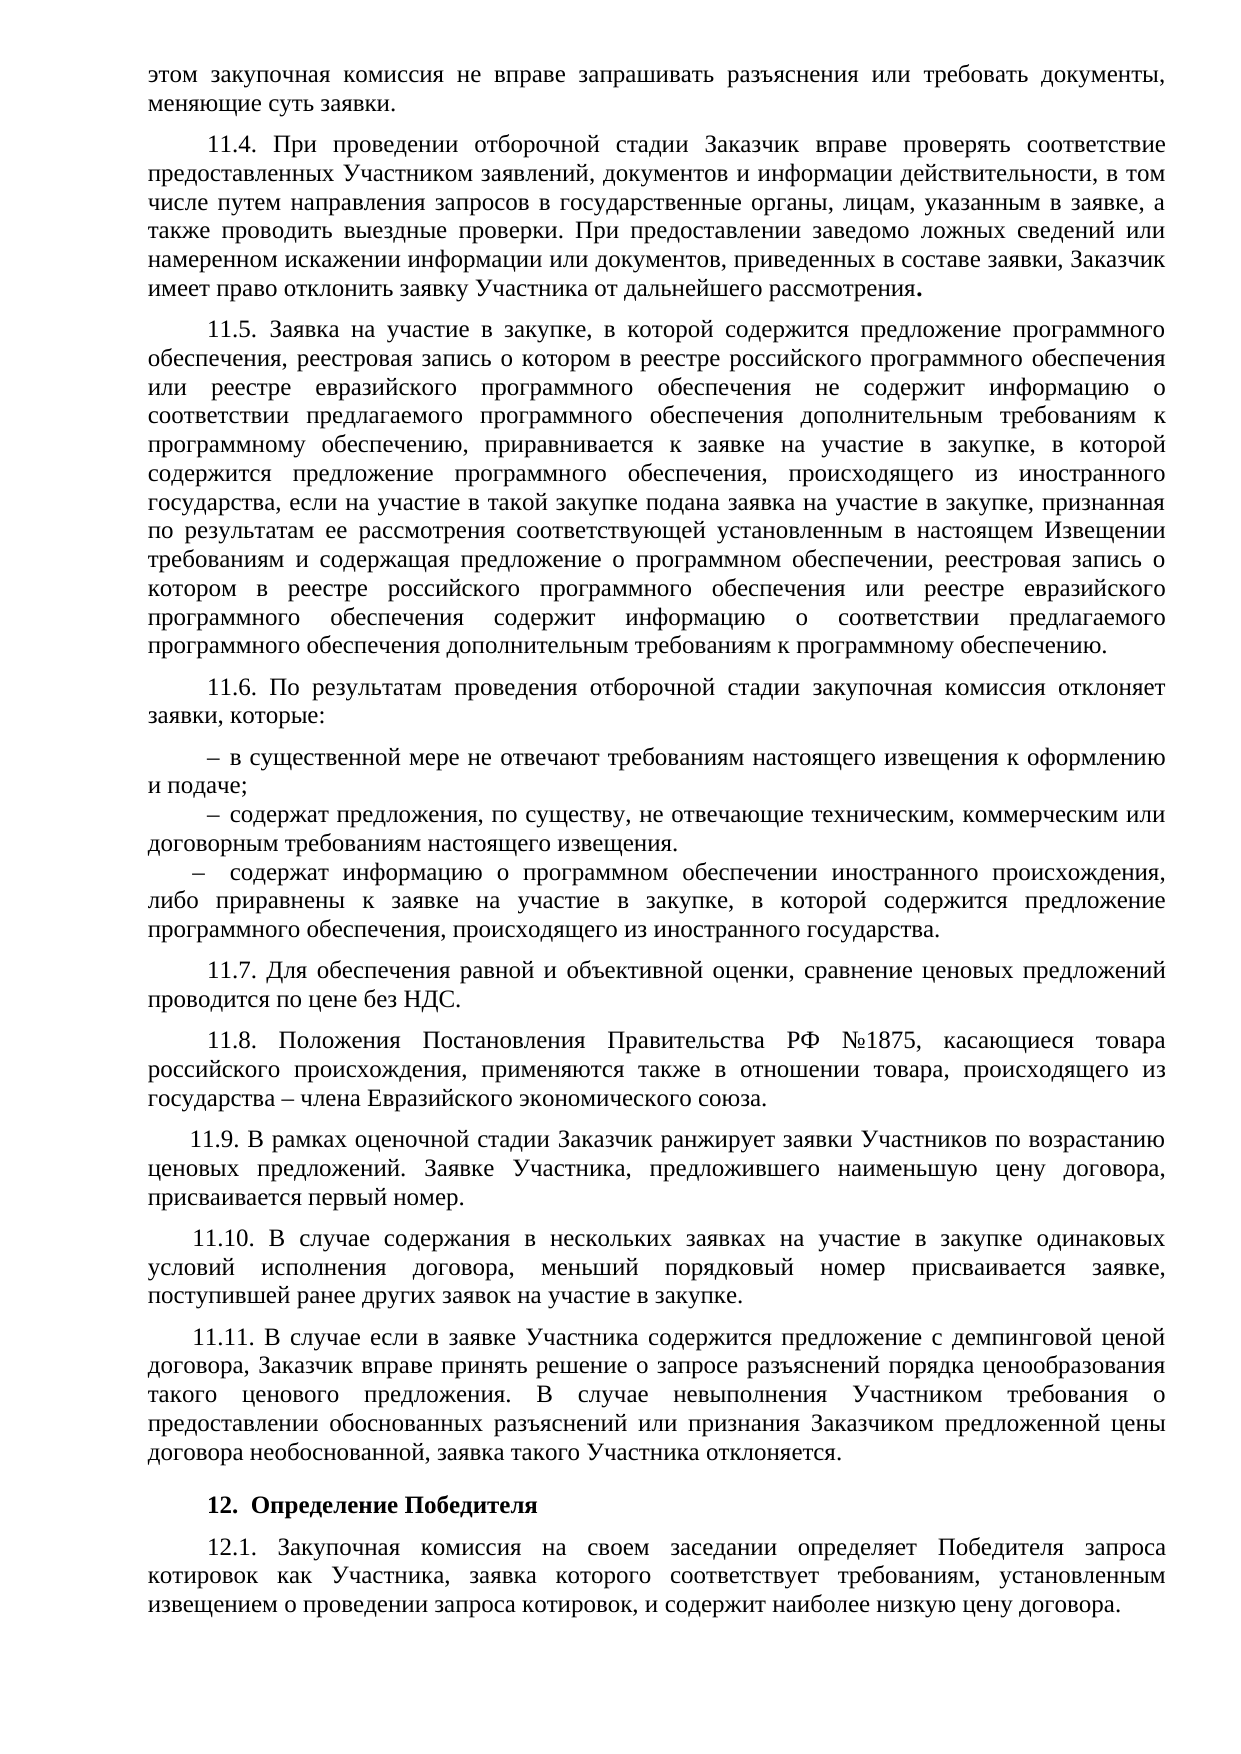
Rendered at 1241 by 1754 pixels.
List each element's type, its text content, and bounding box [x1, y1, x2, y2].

text 11.6. По результатам проведения отборочной стадии закупочная комиссия отклоняет заявки, которые: [148, 672, 1167, 729]
text 12. Определение Победителя [148, 1490, 1167, 1519]
list в существенной мере не отвечают требованиям настоящего извещения к оформлению и подаче; [148, 742, 1167, 799]
text 11.9. В рамках оценочной стадии Заказчик ранжирует заявки Участников по возрастанию ценовых предложений. Заявке Участника, предложившего наименьшую цену договора, присваивается первый номер. [148, 1124, 1167, 1210]
list содержат информацию о программном обеспечении иностранного происхождения, либо приравнены к заявке на участие в закупке, в которой содержится предложение программного обеспечения, происходящего из иностранного государства. [148, 857, 1167, 943]
text 12.1. Закупочная комиссия на своем заседании определяет Победителя запроса котировок как Участника, заявка которого соответствует требованиям, установленным извещением о проведении запроса котировок, и содержит наиболее низкую цену договора. [148, 1532, 1167, 1618]
text 11.7. Для обеспечения равной и объективной оценки, сравнение ценовых предложений проводится по цене без НДС. [148, 955, 1167, 1013]
text 11.11. В случае если в заявке Участника содержится предложение с демпинговой ценой договора, Заказчик вправе принять решение о запросе разъяснений порядка ценообразования такого ценового предложения. В случае невыполнения Участником требования о предоставлении обоснованных разъяснений или признания Заказчиком предложенной цены договора необоснованной, заявка такого Участника отклоняется. [148, 1322, 1167, 1465]
text 11.4. При проведении отборочной стадии Заказчик вправе проверять соответствие предоставленных Участником заявлений, документов и информации действительности, в том числе путем направления запросов в государственные органы, лицам, указанным в заявке, а также проводить выездные проверки. При предоставлении заведомо ложных сведений или намеренном искажении информации или документов, приведенных в составе заявки, Заказчик имеет право отклонить заявку Участника от дальнейшего рассмотрения. [148, 129, 1167, 302]
text 11.5. Заявка на участие в закупке, в которой содержится предложение программного обеспечения, реестровая запись о котором в реестре российского программного обеспечения или реестре евразийского программного обеспечения не содержит информацию о соответствии предлагаемого программного обеспечения дополнительным требованиям к программному обеспечению, приравнивается к заявке на участие в закупке, в которой содержится предложение программного обеспечения, происходящего из иностранного государства, если на участие в такой закупке подана заявка на участие в закупке, признанная по результатам ее рассмотрения соответствующей установленным в настоящем Извещении требованиям и содержащая предложение о программном обеспечении, реестровая запись о котором в реестре российского программного обеспечения или реестре евразийского программного обеспечения содержит информацию о соответствии предлагаемого программного обеспечения дополнительным требованиям к программному обеспечению. [148, 314, 1167, 659]
list содержат предложения, по существу, не отвечающие техническим, коммерческим или договорным требованиям настоящего извещения. [148, 799, 1167, 857]
text 11.10. В случае содержания в нескольких заявках на участие в закупке одинаковых условий исполнения договора, меньший порядковый номер присваивается заявке, поступившей ранее других заявок на участие в закупке. [148, 1223, 1167, 1309]
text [148, 59, 1167, 117]
text 11.8. Положения Постановления Правительства РФ №1875, касающиеся товара российского происхождения, применяются также в отношении товара, происходящего из государства – члена Евразийского экономического союза. [148, 1025, 1167, 1112]
